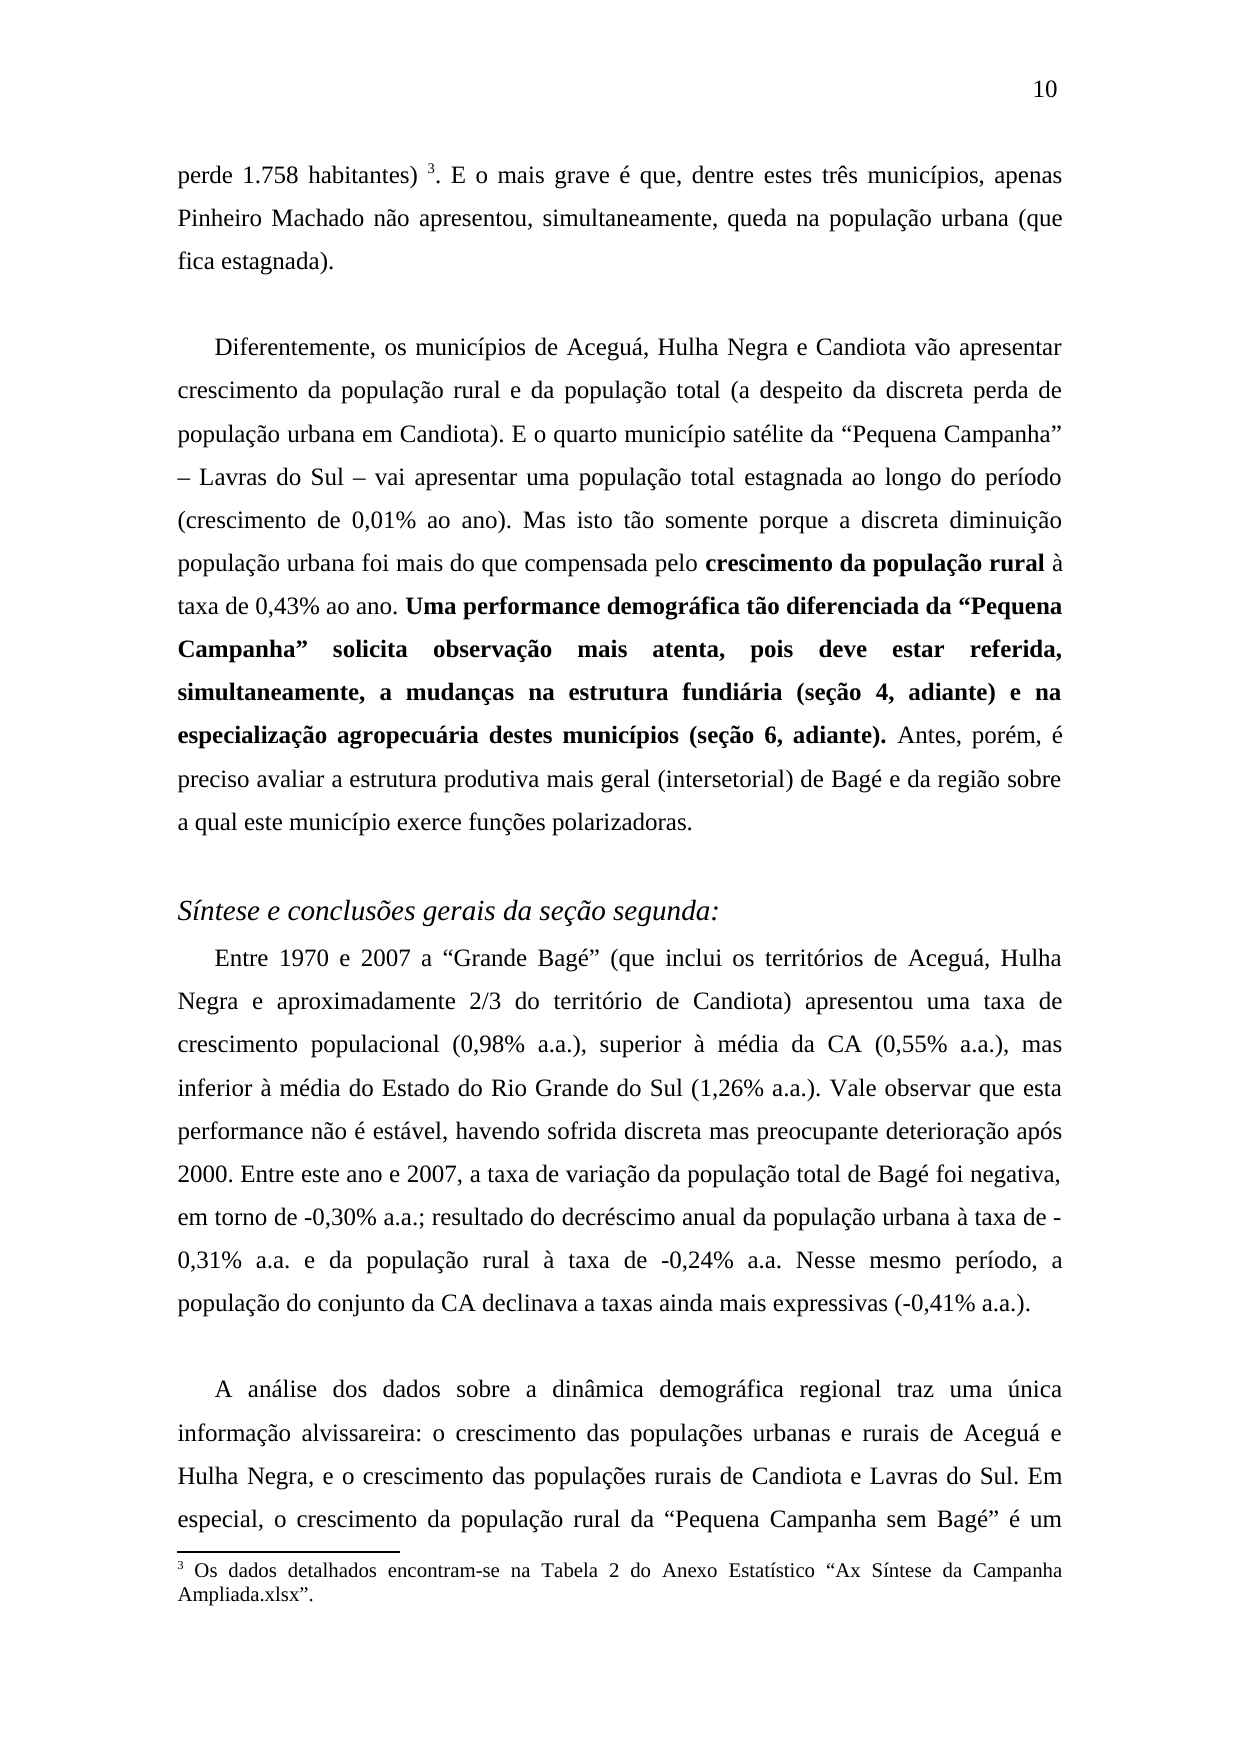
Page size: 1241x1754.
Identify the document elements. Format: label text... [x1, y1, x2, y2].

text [177, 1374, 1063, 1533]
text Diferentemente, os municípios de Aceguá, Hulha Negra e Candiota vão apresentar crescimento da população rural e da população total (a despeito da discreta perda de população urbana em Candiota). E o quarto município satélite da “Pequena Campanha” – Lavras do Sul – vai apresentar uma população total estagnada ao longo do período (crescimento de 0,01% ao ano). Mas isto tão somente porque a discreta diminuição população urbana foi mais do que compensada pelo crescimento da população rural à taxa de 0,43% ao ano. Uma performance demográfica tão diferenciada da “Pequena Campanha” solicita observação mais atenta, pois deve estar referida, simultaneamente, a mudanças na estrutura fundiária (seção 4, adiante) e na especialização agropecuária destes municípios (seção 6, adiante). Antes, porém, é preciso avaliar a estrutura produtiva mais geral (intersetorial) de Bagé e da região sobre a qual este município exerce funções polarizadoras. [177, 332, 1063, 836]
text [177, 160, 1063, 275]
text Síntese e conclusões gerais da seção segunda: [177, 893, 1063, 927]
text Entre 1970 e 2007 a “Grande Bagé” (que inclui os territórios de Aceguá, Hulha Negra e aproximadamente 2/3 do território de Candiota) apresentou uma taxa de crescimento populacional (0,98% a.a.), superior à média da CA (0,55% a.a.), mas inferior à média do Estado do Rio Grande do Sul (1,26% a.a.). Vale observar que esta performance não é estável, havendo sofrida discreta mas preocupante deterioração após 2000. Entre este ano e 2007, a taxa de variação da população total de Bagé foi negativa, em torno de -0,30% a.a.; resultado do decréscimo anual da população urbana à taxa de -0,31% a.a. e da população rural à taxa de -0,24% a.a. Nesse mesmo período, a população do conjunto da CA declinava a taxas ainda mais expressivas (-0,41% a.a.). [177, 943, 1063, 1317]
